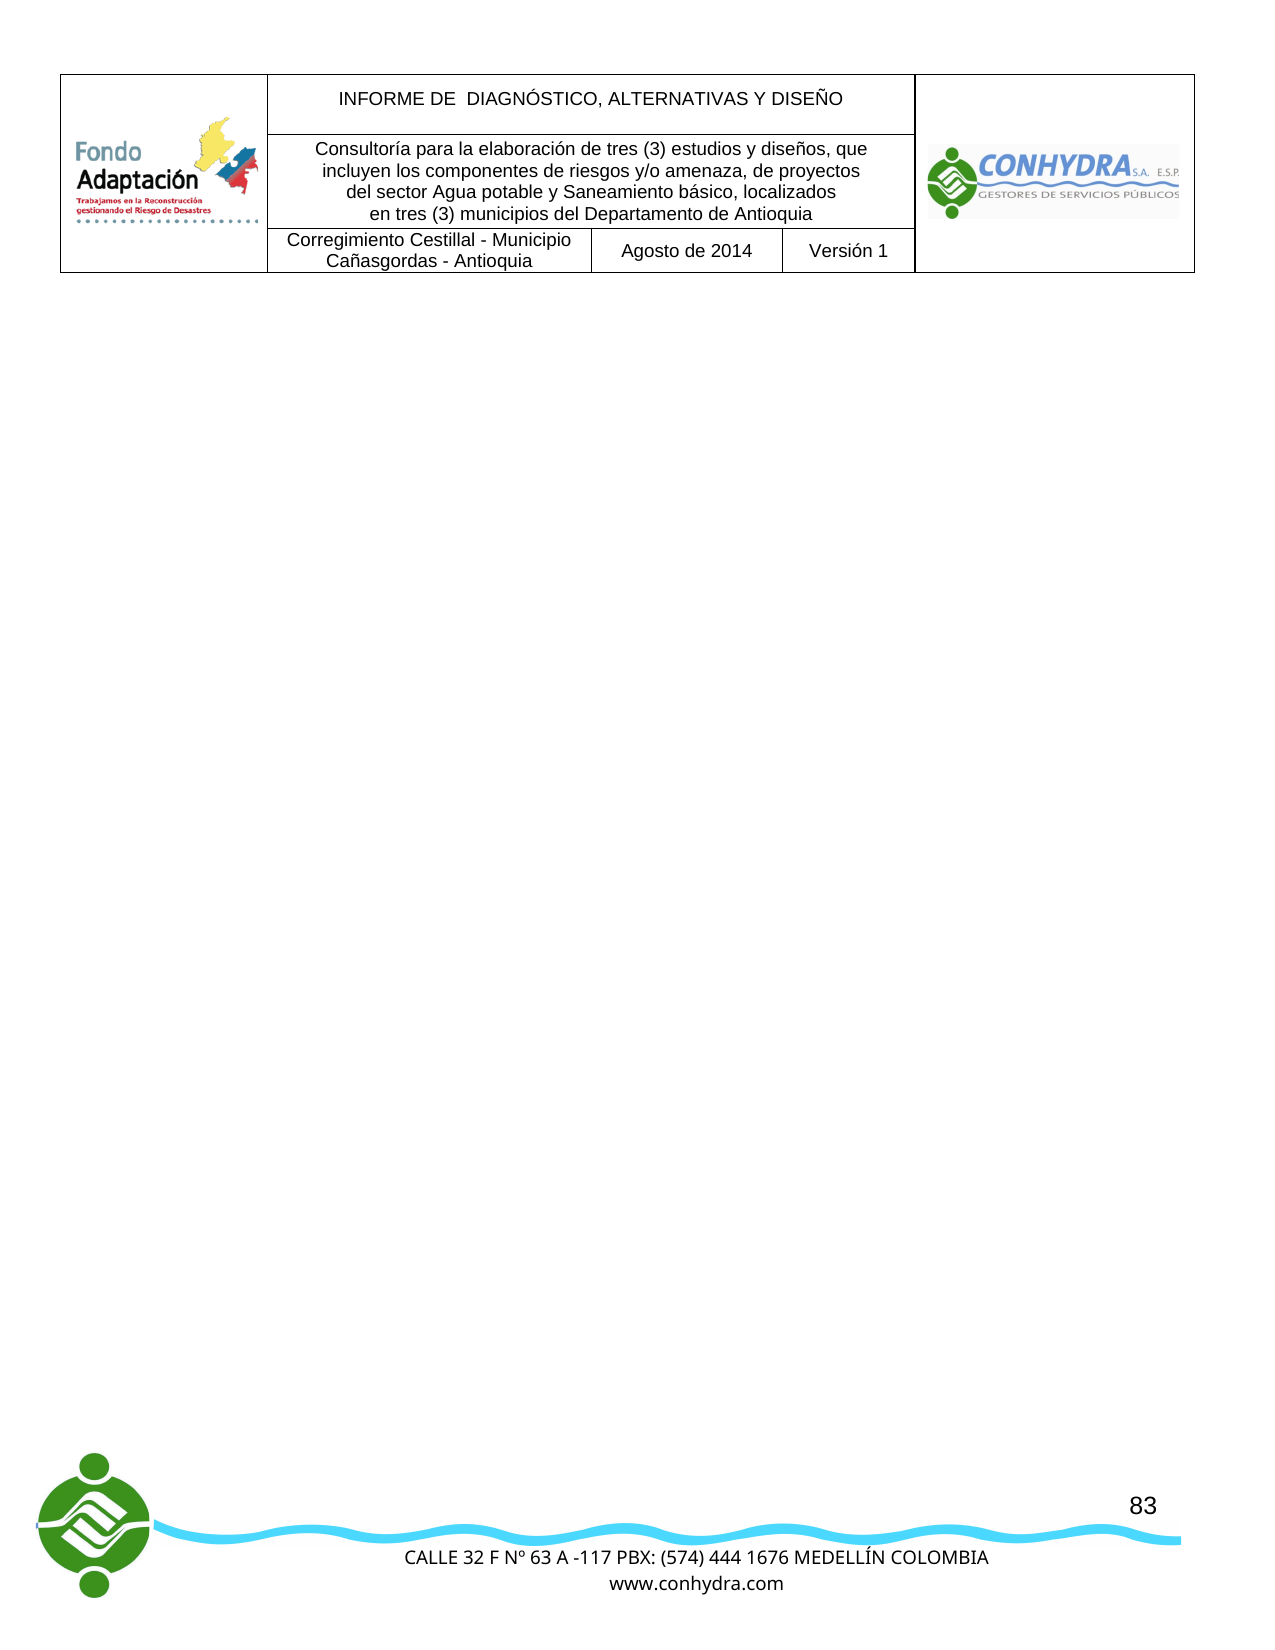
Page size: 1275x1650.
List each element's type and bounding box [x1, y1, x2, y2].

picture [153, 1519, 1182, 1546]
picture [35, 1447, 150, 1598]
picture [927, 144, 1179, 219]
picture [76, 111, 259, 224]
